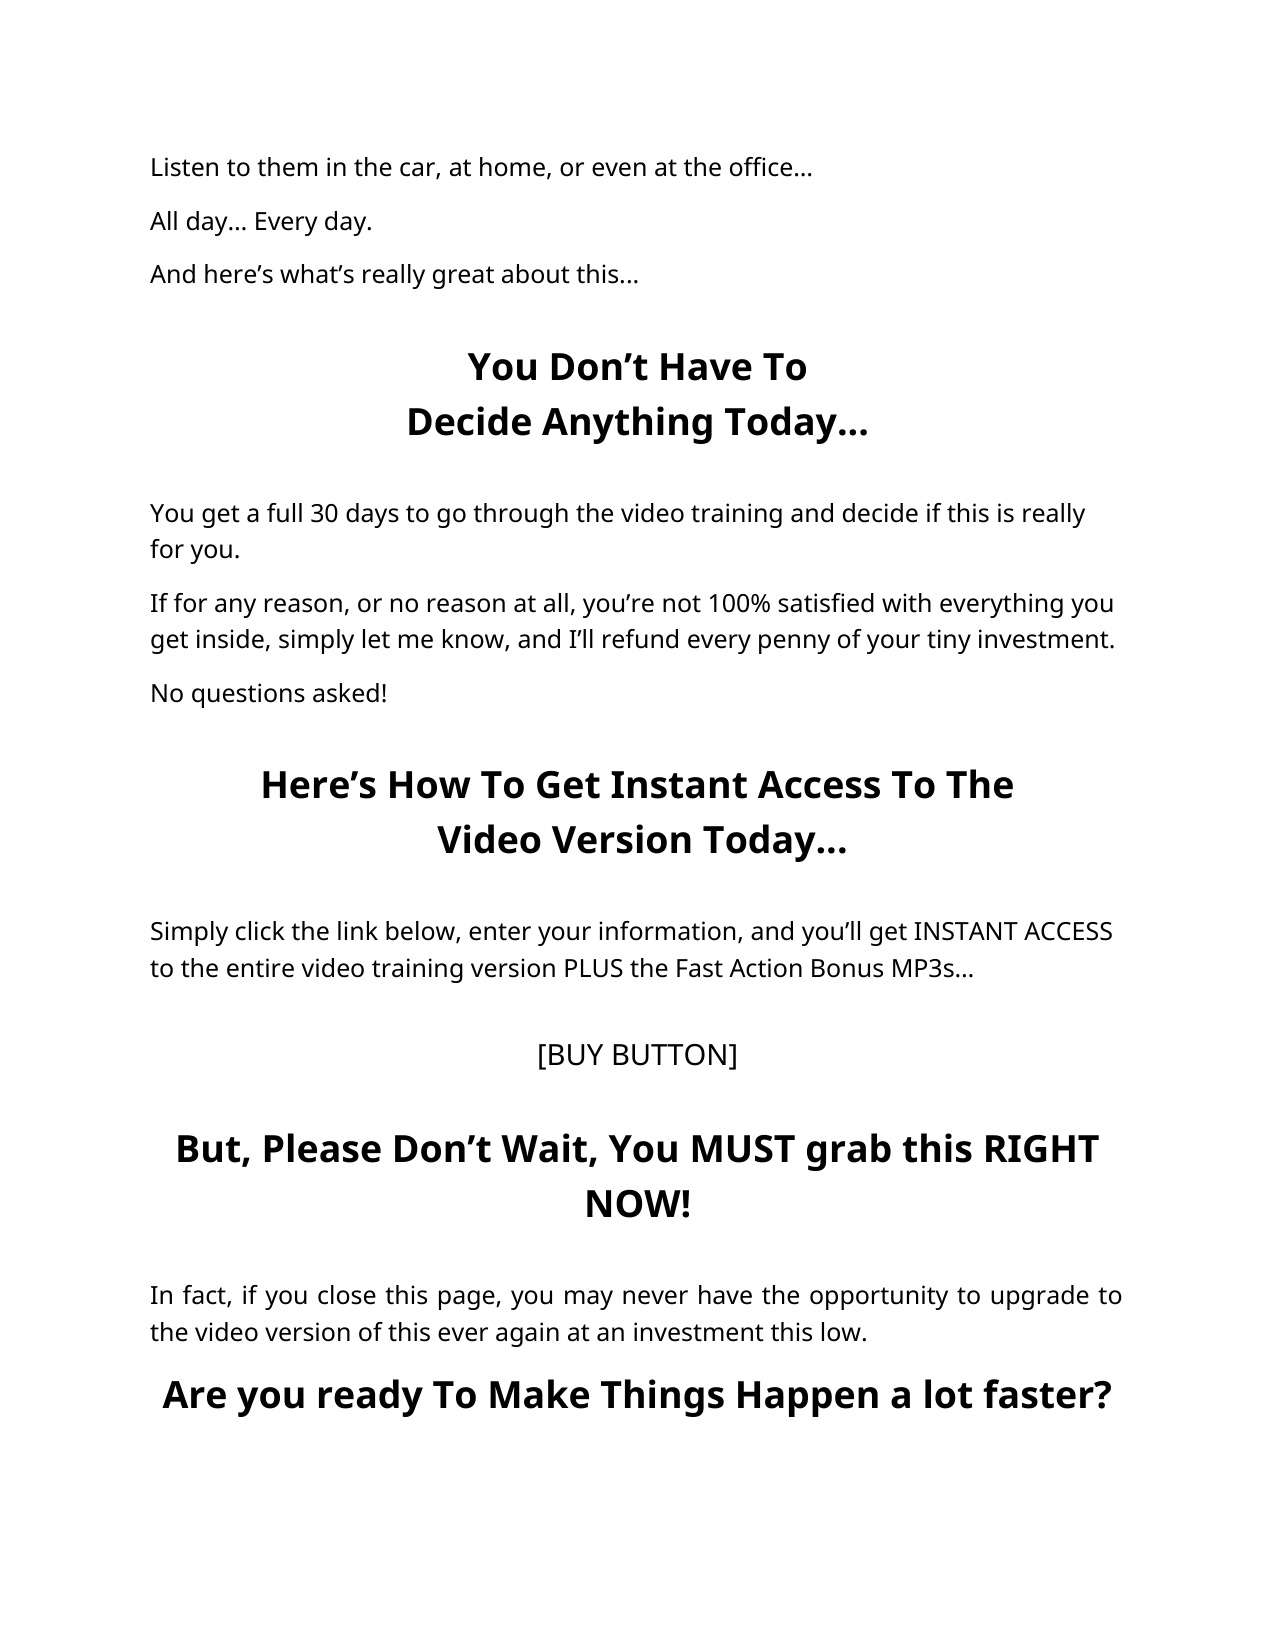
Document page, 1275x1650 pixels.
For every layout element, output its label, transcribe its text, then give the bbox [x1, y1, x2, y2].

text And here’s what’s really great about this... [150, 257, 1125, 321]
text You Don’t Have To Decide Anything Today... [150, 340, 1125, 476]
text You get a full 30 days to go through the video training and decide if this is really for you. [150, 495, 1125, 566]
text If for any reason, or no reason at all, you’re not 100% satisfied with everything you get inside, simply let me know, and I’ll refund every penny of your tiny investment. [150, 585, 1125, 656]
text No questions asked! [150, 676, 1125, 740]
text Simply click the link below, enter your information, and you’ll get INSTANT ACCESS to the entire video training version PLUS the Fast Action Bonus MP3s… [150, 914, 1125, 1015]
text Are you ready To Make Things Happen a lot faster? [150, 1368, 1125, 1449]
text [BUY BUTTON] [150, 1034, 1125, 1104]
text But, Please Don’t Wait, You MUST grab this RIGHT NOW! [150, 1123, 1125, 1259]
text All day… Every day. [150, 203, 1125, 237]
text In fact, if you close this page, you may never have the opportunity to upgrade to the video version of this ever again at an investment this low. [150, 1278, 1125, 1349]
text Here’s How To Get Instant Access To The Video Version Today... [150, 759, 1125, 895]
text Listen to them in the car, at home, or even at the office… [150, 150, 1125, 184]
